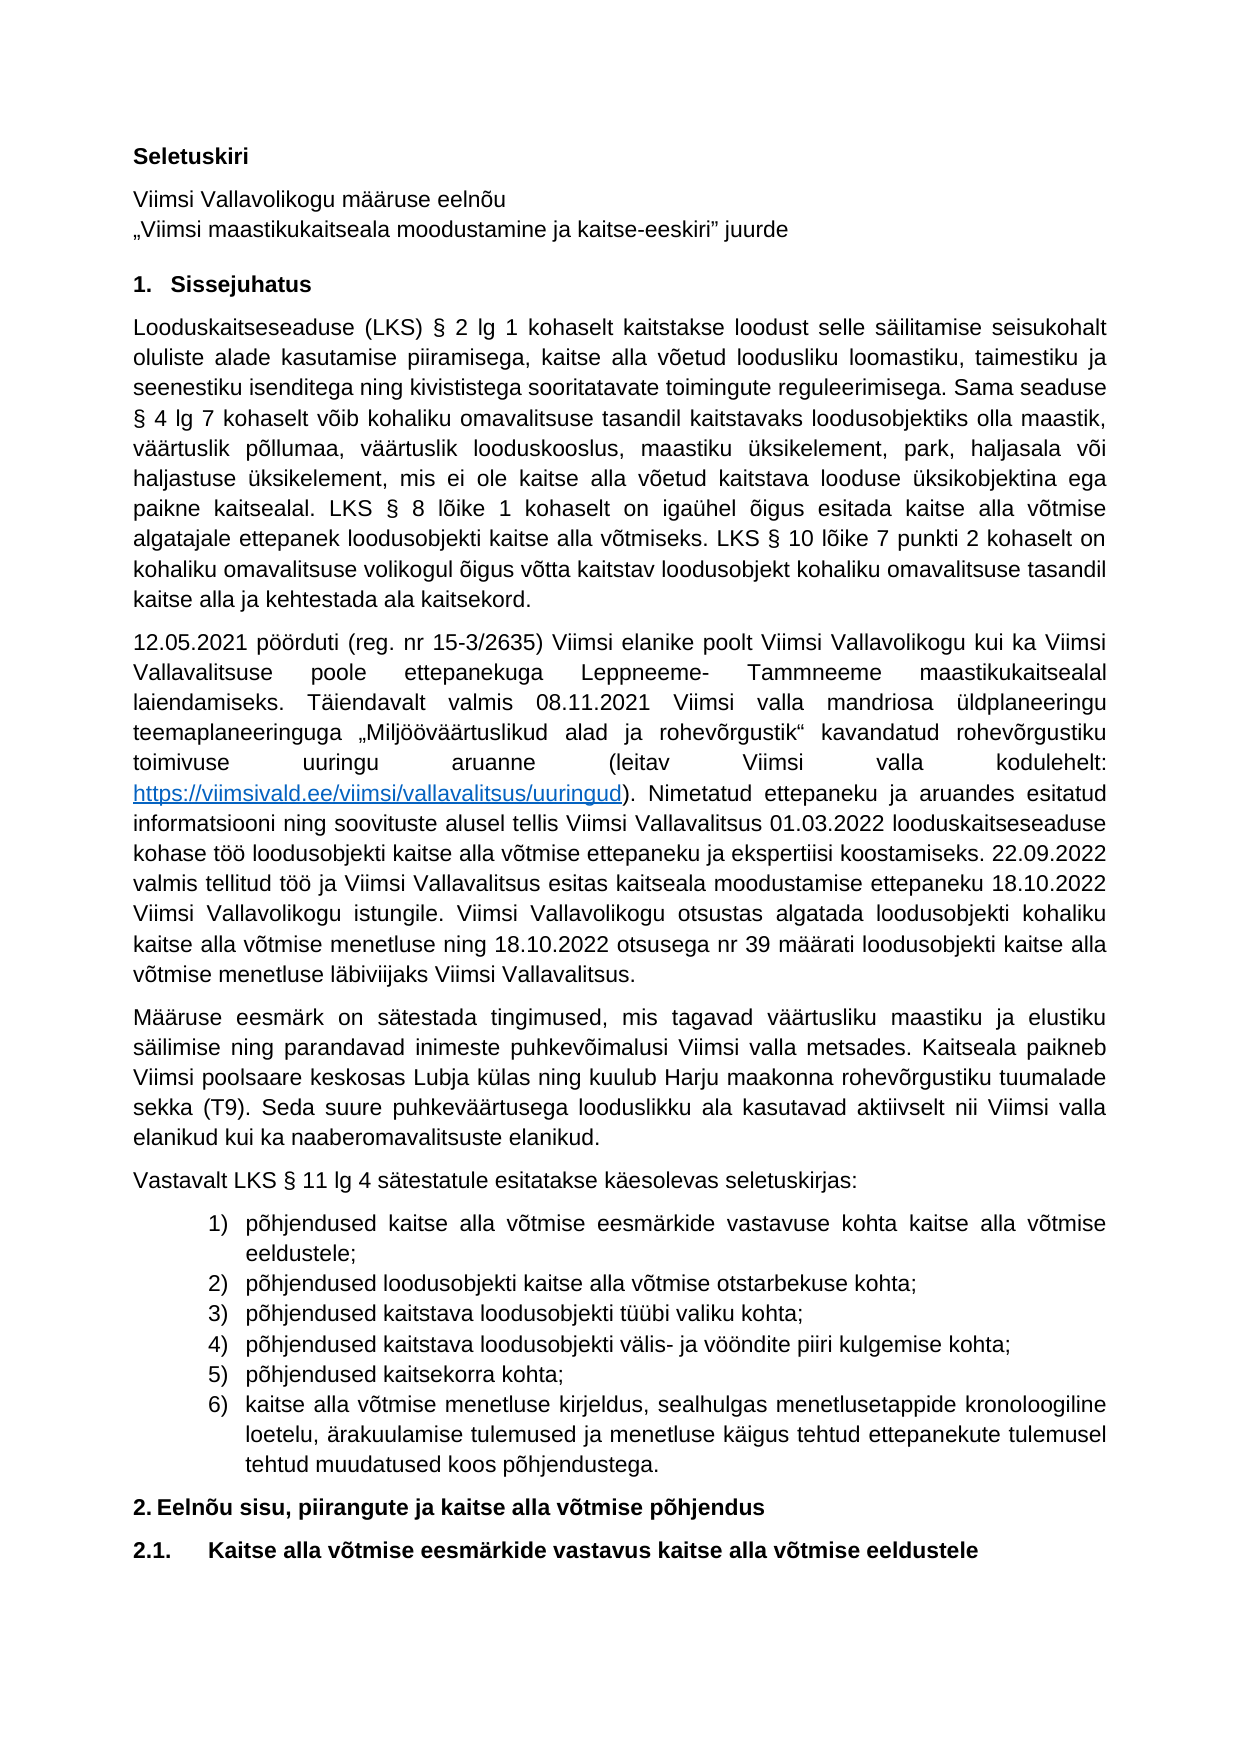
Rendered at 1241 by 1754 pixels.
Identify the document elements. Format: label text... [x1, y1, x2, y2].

text Seletuskiri [133, 143, 1107, 169]
list Eelnõu sisu, piirangute ja kaitse alla võtmise põhjendus [133, 1494, 1107, 1521]
list põhjendused kaitse alla võtmise eesmärkide vastavuse kohta kaitse alla võtmise eeldustele; [208, 1210, 1107, 1266]
list põhjendused kaitstava loodusobjekti välis- ja vööndite piiri kulgemise kohta; [208, 1331, 1107, 1357]
list Kaitse alla võtmise eesmärkide vastavus kaitse alla võtmise eeldustele [133, 1537, 1107, 1563]
text Viimsi Vallavolikogu määruse eelnõu [133, 186, 1107, 212]
list põhjendused loodusobjekti kaitse alla võtmise otstarbekuse kohta; [208, 1270, 1107, 1297]
text Vastavalt LKS § 11 lg 4 sätestatule esitatakse käesolevas seletuskirjas: [133, 1167, 1107, 1193]
list põhjendused kaitstava loodusobjekti tüübi valiku kohta; [208, 1300, 1107, 1327]
text „Viimsi maastikukaitseala moodustamine ja kaitse-eeskiri” juurde [133, 216, 1107, 242]
text Looduskaitseseaduse (LKS) § 2 lg 1 kohaselt kaitstakse loodust selle säilitamise seisukohalt oluliste alade kasutamise piiramisega, kaitse alla võetud loodusliku loomastiku, taimestiku ja seenestiku isenditega ning kivististega sooritatavate toimingute reguleerimisega. Sama seaduse § 4 lg 7 kohaselt võib kohaliku omavalitsuse tasandil kaitstavaks loodusobjektiks olla maastik, väärtuslik põllumaa, väärtuslik looduskooslus, maastiku üksikelement, park, haljasala või haljastuse üksikelement, mis ei ole kaitse alla võetud kaitstava looduse üksikobjektina ega paikne kaitsealal. LKS § 8 lõike 1 kohaselt on igaühel õigus esitada kaitse alla võtmise algatajale ettepanek loodusobjekti kaitse alla võtmiseks. LKS § 10 lõike 7 punkti 2 kohaselt on kohaliku omavalitsuse volikogul õigus võtta kaitstav loodusobjekt kohaliku omavalitsuse tasandil kaitse alla ja kehtestada ala kaitsekord. [133, 314, 1107, 612]
text 12.05.2021 pöörduti (reg. nr 15-3/2635) Viimsi elanike poolt Viimsi Vallavolikogu kui ka Viimsi Vallavalitsuse poole ettepanekuga Leppneeme- Tammneeme maastikukaitsealal laiendamiseks. Täiendavalt valmis 08.11.2021 Viimsi valla mandriosa üldplaneeringu teemaplaneeringuga „Miljööväärtuslikud alad ja rohevõrgustik“ kavandatud rohevõrgustiku toimivuse uuringu aruanne (leitav Viimsi valla kodulehelt: https://viimsivald.ee/viimsi/vallavalitsus/uuringud). Nimetatud ettepaneku ja aruandes esitatud informatsiooni ning soovituste alusel tellis Viimsi Vallavalitsus 01.03.2022 looduskaitseseaduse kohase töö loodusobjekti kaitse alla võtmise ettepaneku ja ekspertiisi koostamiseks. 22.09.2022 valmis tellitud töö ja Viimsi Vallavalitsus esitas kaitseala moodustamise ettepaneku 18.10.2022 Viimsi Vallavolikogu istungile. Viimsi Vallavolikogu otsustas algatada loodusobjekti kohaliku kaitse alla võtmise menetluse ning 18.10.2022 otsusega nr 39 määrati loodusobjekti kaitse alla võtmise menetluse läbiviijaks Viimsi Vallavalitsus. [133, 628, 1107, 987]
list põhjendused kaitsekorra kohta; [208, 1361, 1107, 1387]
list kaitse alla võtmise menetluse kirjeldus, sealhulgas menetlusetappide kronoloogiline loetelu, ärakuulamise tulemused ja menetluse käigus tehtud ettepanekute tulemusel tehtud muudatused koos põhjendustega. [208, 1391, 1107, 1478]
text Määruse eesmärk on sätestada tingimused, mis tagavad väärtusliku maastiku ja elustiku säilimise ning parandavad inimeste puhkevõimalusi Viimsi valla metsades. Kaitseala paikneb Viimsi poolsaare keskosas Lubja külas ning kuulub Harju maakonna rohevõrgustiku tuumalade sekka (T9). Seda suure puhkeväärtusega looduslikku ala kasutavad aktiivselt nii Viimsi valla elanikud kui ka naaberomavalitsuste elanikud. [133, 1003, 1107, 1151]
list Sissejuhatus [133, 271, 1107, 298]
